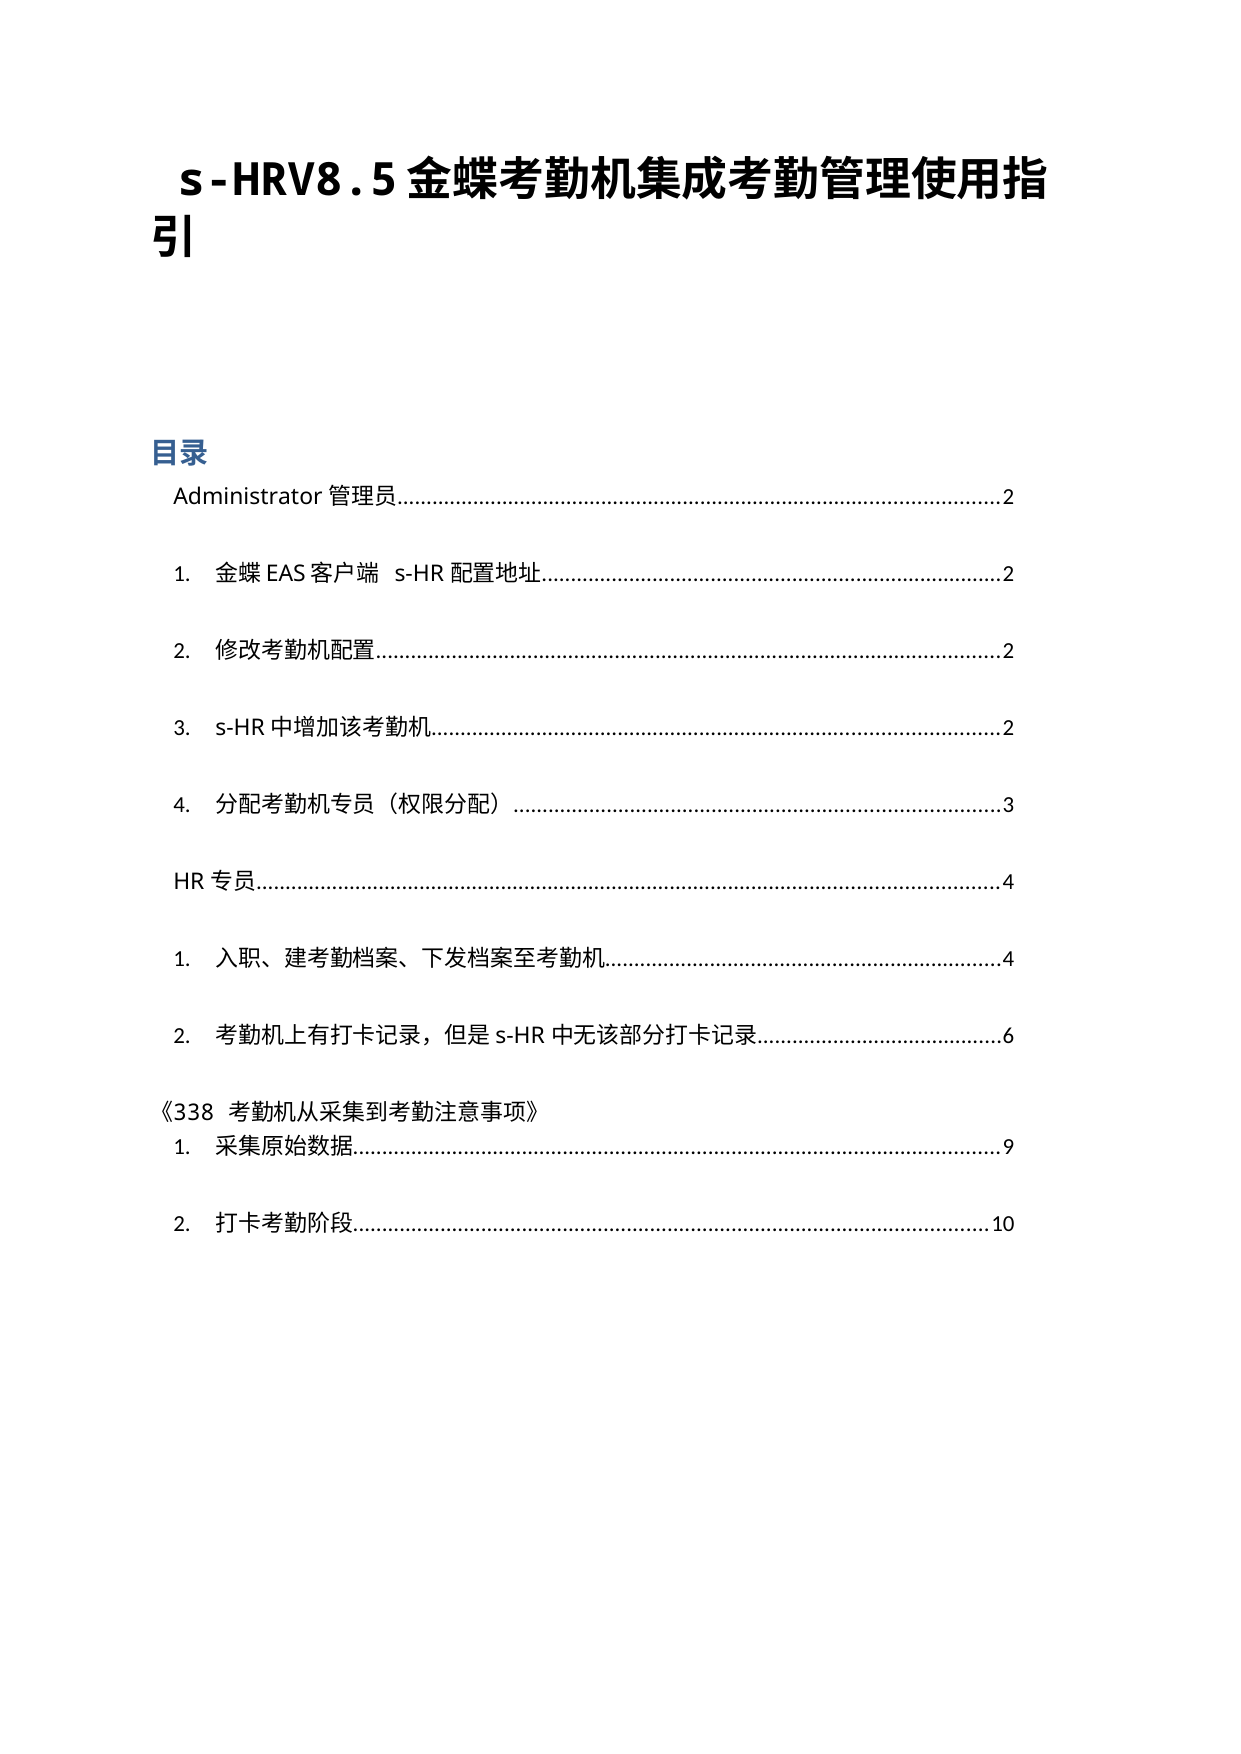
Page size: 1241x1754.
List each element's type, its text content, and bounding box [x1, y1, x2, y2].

text s‐HRV8.5金蝶考勤机集成考勤管理使用指引 [150, 150, 1090, 265]
